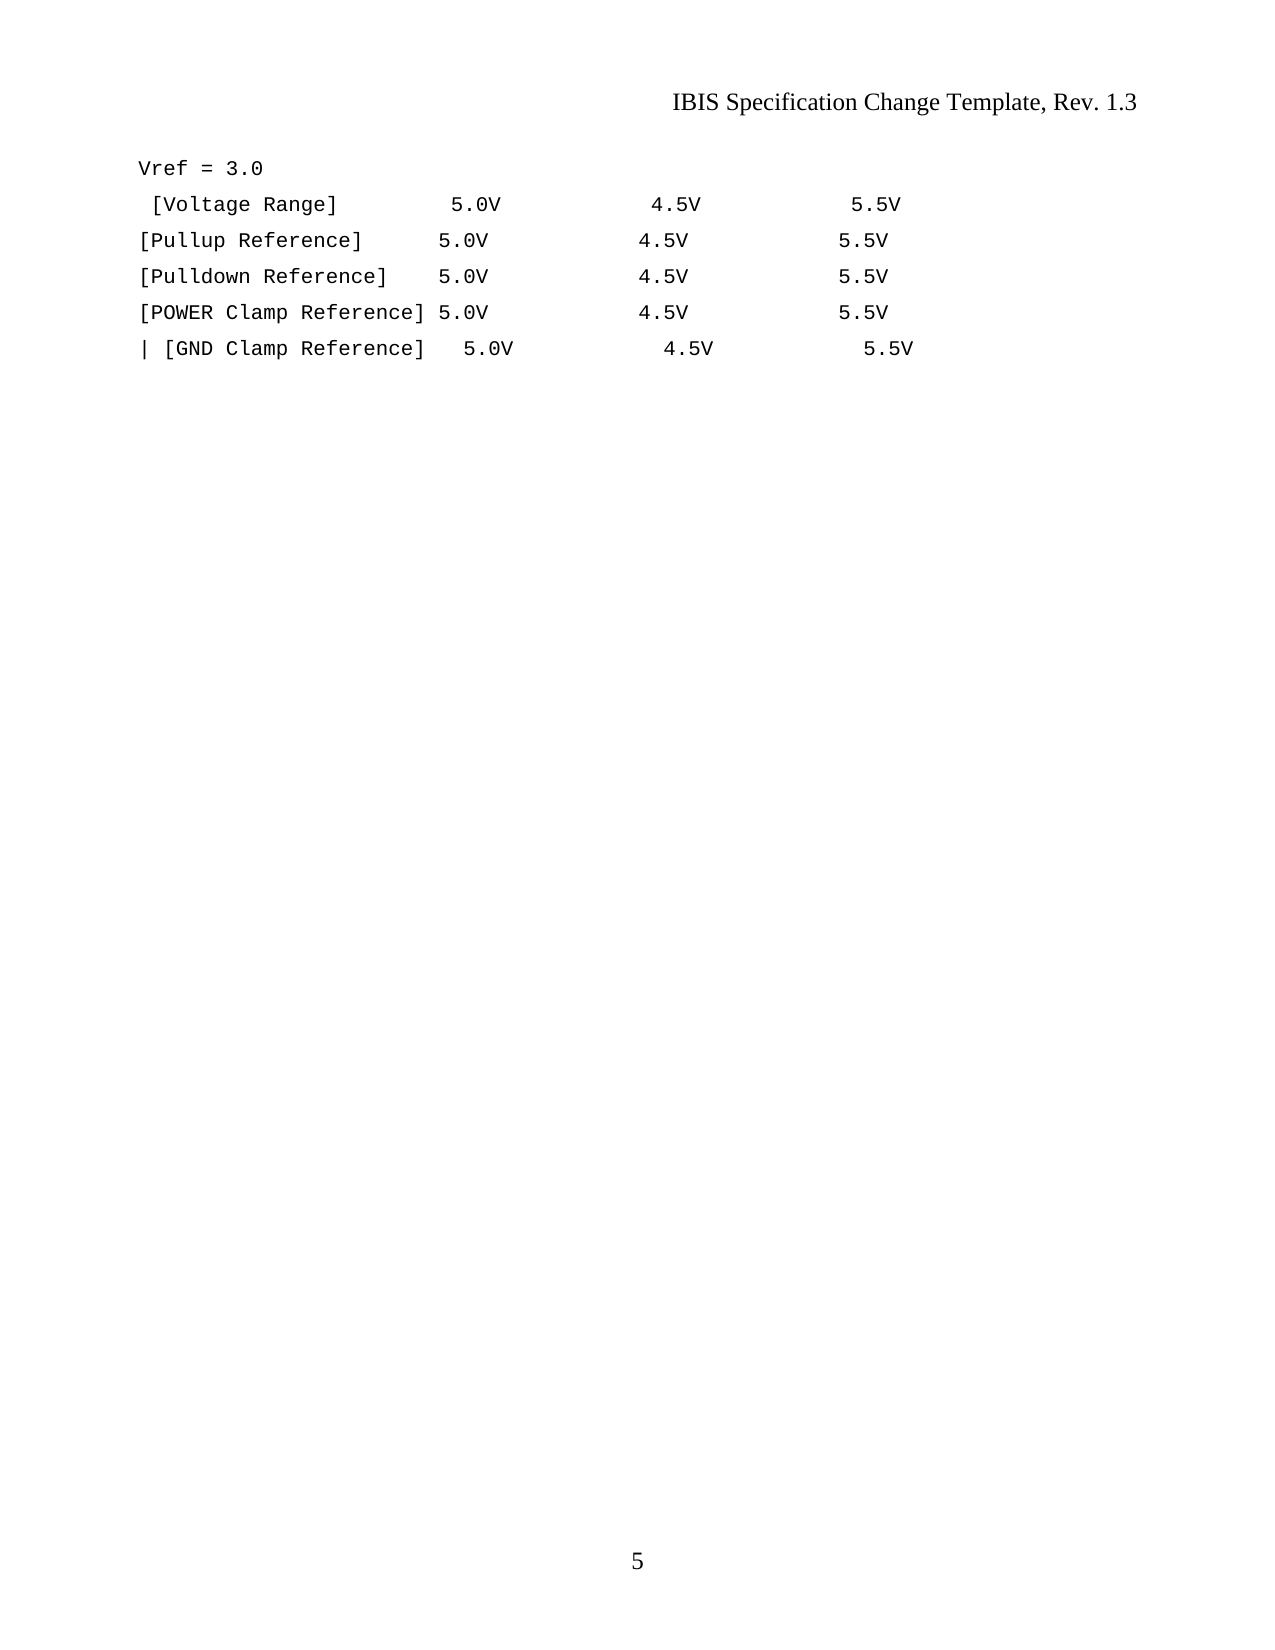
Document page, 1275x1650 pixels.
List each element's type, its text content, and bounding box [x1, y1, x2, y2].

text [Pullup Reference] 5.0V 4.5V 5.5V [138, 230, 1137, 253]
text [Voltage Range] 5.0V 4.5V 5.5V [138, 194, 1137, 217]
text Vref = 3.0 [138, 157, 1137, 181]
text [Pulldown Reference] 5.0V 4.5V 5.5V [138, 266, 1137, 289]
text [POWER Clamp Reference] 5.0V 4.5V 5.5V [138, 302, 1137, 326]
text | [GND Clamp Reference] 5.0V 4.5V 5.5V [138, 338, 1137, 362]
